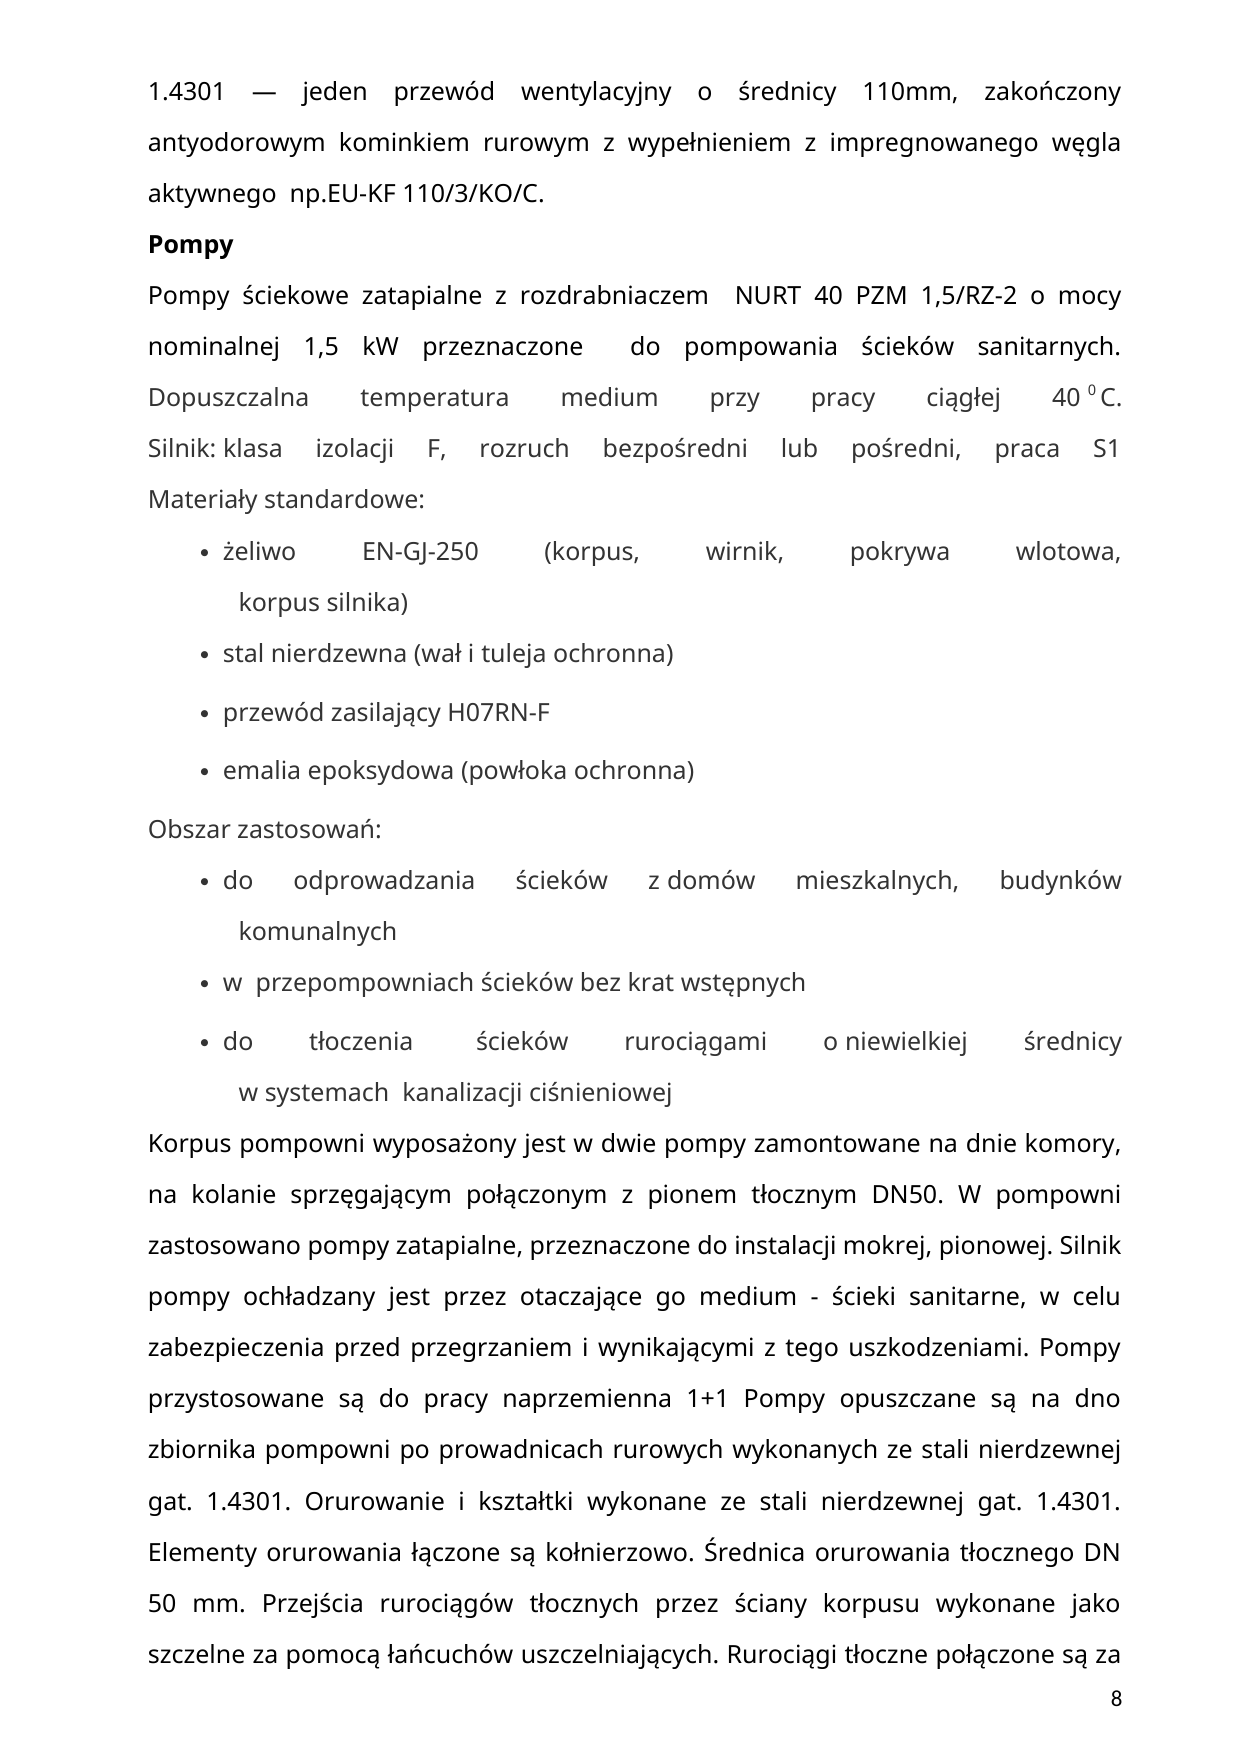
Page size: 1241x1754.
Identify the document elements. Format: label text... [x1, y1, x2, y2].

text Pompy ściekowe zatapialne z rozdrabniaczem NURT 40 PZM 1,5/RZ-2 o mocy nominalnej 1,5 kW przeznaczone do pompowania ścieków sanitarnych. Dopuszczalna temperatura medium przy pracy ciągłej 40 0 C. Silnik: klasa izolacji F, rozruch bezpośredni lub pośredni, praca S1 Materiały standardowe: [148, 278, 1122, 516]
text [148, 1126, 1122, 1670]
list do tłoczenia ścieków rurociągami o niewielkiej średnicy w systemach kanalizacji ciśnieniowej [201, 1024, 1122, 1109]
list do odprowadzania ścieków z domów mieszkalnych, budynków komunalnych [201, 863, 1122, 948]
text Pompy [148, 227, 1122, 261]
list przewód zasilający H07RN-F [201, 694, 1122, 728]
list emalia epoksydowa (powłoka ochronna) [201, 753, 1122, 787]
list żeliwo EN-GJ-250 (korpus, wirnik, pokrywa wlotowa, korpus silnika) [201, 533, 1122, 618]
list stal nierdzewna (wał i tuleja ochronna) [201, 635, 1122, 669]
text Obszar zastosowań: [148, 812, 1122, 846]
list w przepompowniach ścieków bez krat wstępnych [201, 965, 1122, 999]
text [148, 74, 1122, 210]
